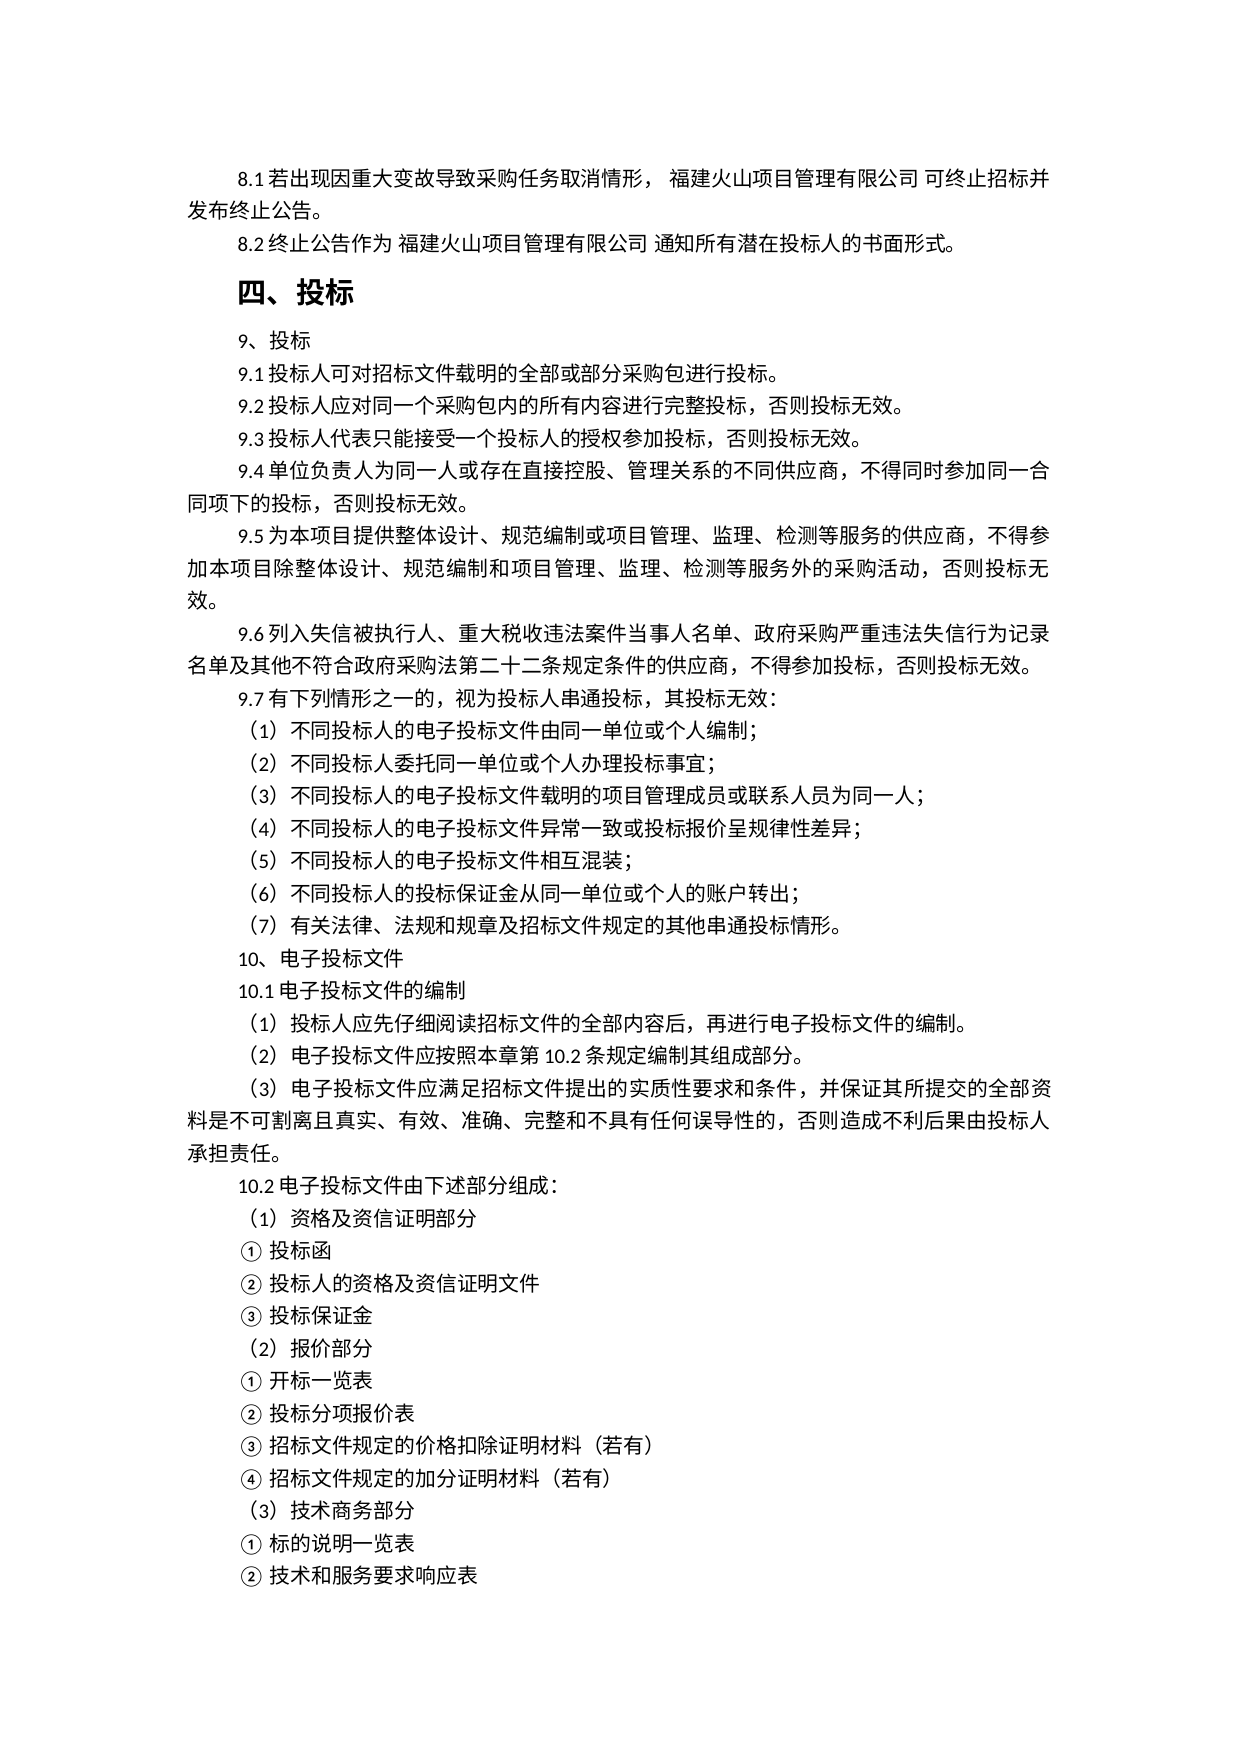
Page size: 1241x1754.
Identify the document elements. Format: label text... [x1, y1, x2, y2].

text （2）电子投标文件应按照本章第10.2条规定编制其组成部分。 [187, 1039, 1053, 1072]
text 9.4单位负责人为同一人或存在直接控股、管理关系的不同供应商，不得同时参加同一合同项下的投标，否则投标无效。 [187, 454, 1053, 519]
text 9.5为本项目提供整体设计、规范编制或项目管理、监理、检测等服务的供应商，不得参加本项目除整体设计、规范编制和项目管理、监理、检测等服务外的采购活动，否则投标无效。 [187, 519, 1053, 617]
text （3）电子投标文件应满足招标文件提出的实质性要求和条件，并保证其所提交的全部资料是不可割离且真实、有效、准确、完整和不具有任何误导性的，否则造成不利后果由投标人承担责任。 [187, 1072, 1053, 1169]
text 9、投标 [187, 324, 1053, 357]
text 9.2投标人应对同一个采购包内的所有内容进行完整投标，否则投标无效。 [187, 389, 1053, 422]
text （1）资格及资信证明部分 [187, 1202, 1053, 1234]
text （6）不同投标人的投标保证金从同一单位或个人的账户转出； [187, 877, 1053, 909]
text 四、投标 [187, 259, 1053, 324]
text 9.7有下列情形之一的，视为投标人串通投标，其投标无效： [187, 682, 1053, 714]
text （2）报价部分 [187, 1332, 1053, 1364]
text （3）技术商务部分 [187, 1494, 1053, 1527]
text （3）不同投标人的电子投标文件载明的项目管理成员或联系人员为同一人； [187, 779, 1053, 812]
text ①标的说明一览表 [187, 1527, 1053, 1559]
text ③招标文件规定的价格扣除证明材料（若有） [187, 1429, 1053, 1462]
text ②投标分项报价表 [187, 1397, 1053, 1429]
text （7）有关法律、法规和规章及招标文件规定的其他串通投标情形。 [187, 909, 1053, 942]
text ①开标一览表 [187, 1364, 1053, 1397]
text ②技术和服务要求响应表 [187, 1559, 1053, 1592]
text ②投标人的资格及资信证明文件 [187, 1267, 1053, 1299]
text 9.1投标人可对招标文件载明的全部或部分采购包进行投标。 [187, 357, 1053, 389]
text 10.1电子投标文件的编制 [187, 974, 1053, 1007]
text （2）不同投标人委托同一单位或个人办理投标事宜； [187, 747, 1053, 779]
text 10、电子投标文件 [187, 942, 1053, 974]
text （4）不同投标人的电子投标文件异常一致或投标报价呈规律性差异； [187, 812, 1053, 844]
text （5）不同投标人的电子投标文件相互混装； [187, 844, 1053, 877]
text ①投标函 [187, 1234, 1053, 1267]
text ③投标保证金 [187, 1299, 1053, 1332]
text （1）不同投标人的电子投标文件由同一单位或个人编制； [187, 714, 1053, 747]
text 9.3投标人代表只能接受一个投标人的授权参加投标，否则投标无效。 [187, 422, 1053, 454]
text 8.2终止公告作为 福建火山项目管理有限公司 通知所有潜在投标人的书面形式。 [187, 227, 1053, 259]
text 10.2电子投标文件由下述部分组成： [187, 1169, 1053, 1202]
text 9.6列入失信被执行人、重大税收违法案件当事人名单、政府采购严重违法失信行为记录名单及其他不符合政府采购法第二十二条规定条件的供应商，不得参加投标，否则投标无效。 [187, 617, 1053, 682]
text （1）投标人应先仔细阅读招标文件的全部内容后，再进行电子投标文件的编制。 [187, 1007, 1053, 1039]
text ④招标文件规定的加分证明材料（若有） [187, 1462, 1053, 1494]
text 8.1若出现因重大变故导致采购任务取消情形， 福建火山项目管理有限公司 可终止招标并发布终止公告。 [187, 162, 1053, 227]
